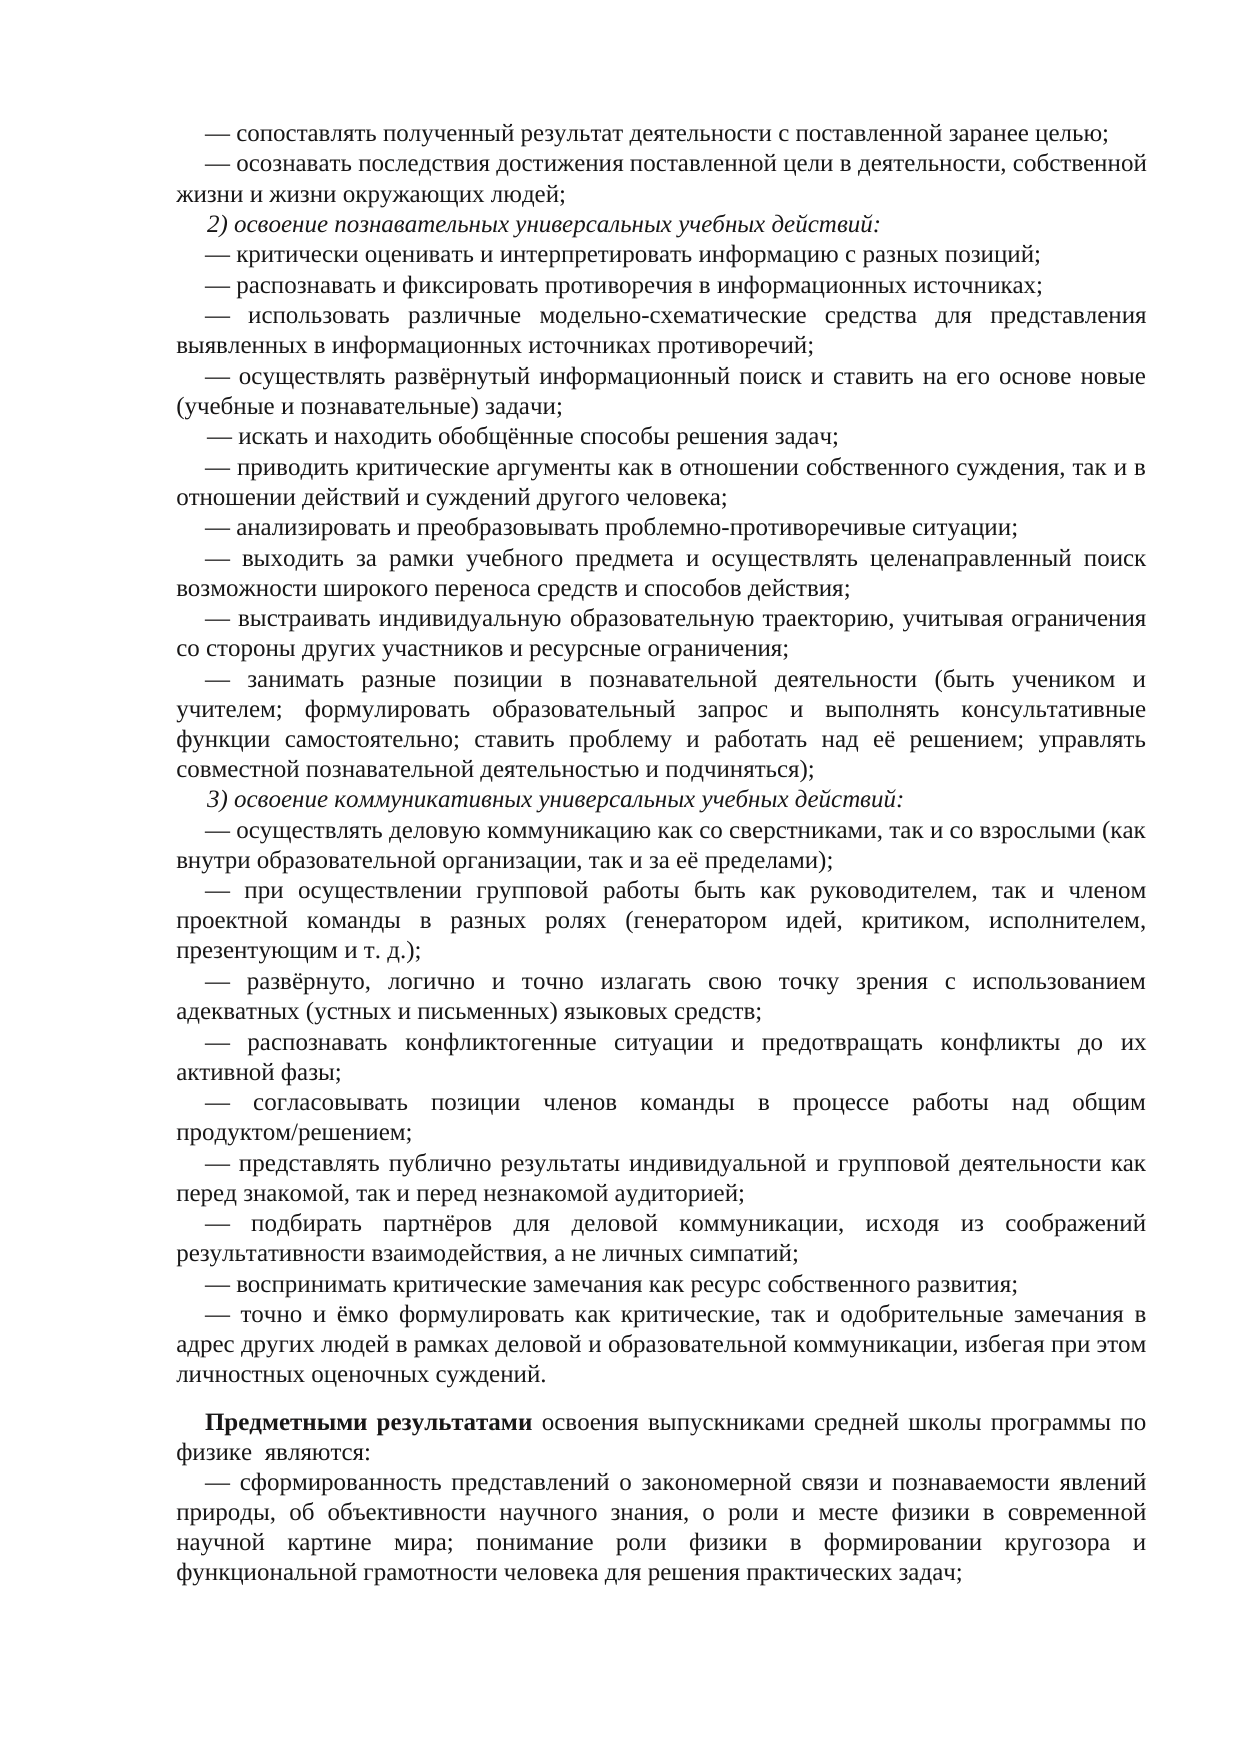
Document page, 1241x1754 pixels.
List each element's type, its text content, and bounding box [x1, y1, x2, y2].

text — согласовывать позиции членов команды в процессе работы над общим продуктом/решением; [176, 1087, 1147, 1146]
text — выходить за рамки учебного предмета и осуществлять целенаправленный поиск возможности широкого переноса средств и способов действия; [176, 543, 1147, 602]
text — искать и находить обобщённые способы решения задач; [207, 421, 1147, 450]
text 2) освоение познавательных универсальных учебных действий: [207, 209, 1147, 238]
text — осознавать последствия достижения поставленной цели в деятельности, собственной жизни и жизни окружающих людей; [176, 148, 1147, 207]
text — воспринимать критические замечания как ресурс собственного развития; [176, 1269, 1147, 1297]
text Предметными результатами освоения выпускниками средней школы программы по физике являются: [176, 1407, 1147, 1465]
text — точно и ёмко формулировать как критические, так и одобрительные замечания в адрес других людей в рамках деловой и образовательной коммуникации, избегая при этом личностных оценочных суждений. [176, 1299, 1147, 1388]
text — использовать различные модельно-схематические средства для представления выявленных в информационных источниках противоречий; [176, 300, 1147, 359]
text — развёрнуто, логично и точно излагать свою точку зрения с использованием адекватных (устных и письменных) языковых средств; [176, 966, 1147, 1025]
text — распознавать конфликтогенные ситуации и предотвращать конфликты до их активной фазы; [176, 1027, 1147, 1085]
text — распознавать и фиксировать противоречия в информационных источниках; [176, 270, 1147, 299]
text — занимать разные позиции в познавательной деятельности (быть учеником и учителем; формулировать образовательный запрос и выполнять консультативные функции самостоятельно; ставить проблему и работать над её решением; управлять совместной познавательной деятельностью и подчиняться); [176, 664, 1147, 783]
text — анализировать и преобразовывать проблемно-противоречивые ситуации; [176, 512, 1147, 541]
text — сопоставлять полученный результат деятельности с поставленной заранее целью; [176, 118, 1147, 147]
text — сформированность представлений о закономерной связи и познаваемости явлений природы, об объективности научного знания, о роли и месте физики в современной научной картине мира; понимание роли физики в формировании кругозора и функциональной грамотности человека для решения практических задач; [176, 1467, 1147, 1586]
text — представлять публично результаты индивидуальной и групповой деятельности как перед знакомой, так и перед незнакомой аудиторией; [176, 1148, 1147, 1206]
text 3) освоение коммуникативных универсальных учебных действий: [207, 784, 1147, 813]
text — критически оценивать и интерпретировать информацию с разных позиций; [176, 239, 1147, 268]
text — при осуществлении групповой работы быть как руководителем, так и членом проектной команды в разных ролях (генератором идей, критиком, исполнителем, презентующим и т. д.); [176, 875, 1147, 964]
text — осуществлять деловую коммуникацию как со сверстниками, так и со взрослыми (как внутри образовательной организации, так и за её пределами); [176, 815, 1147, 874]
text — осуществлять развёрнутый информационный поиск и ставить на его основе новые (учебные и познавательные) задачи; [176, 361, 1147, 420]
text — приводить критические аргументы как в отношении собственного суждения, так и в отношении действий и суждений другого человека; [176, 452, 1147, 511]
text — подбирать партнёров для деловой коммуникации, исходя из соображений результативности взаимодействия, а не личных симпатий; [176, 1208, 1147, 1267]
text — выстраивать индивидуальную образовательную траекторию, учитывая ограничения со стороны других участников и ресурсные ограничения; [176, 603, 1147, 662]
